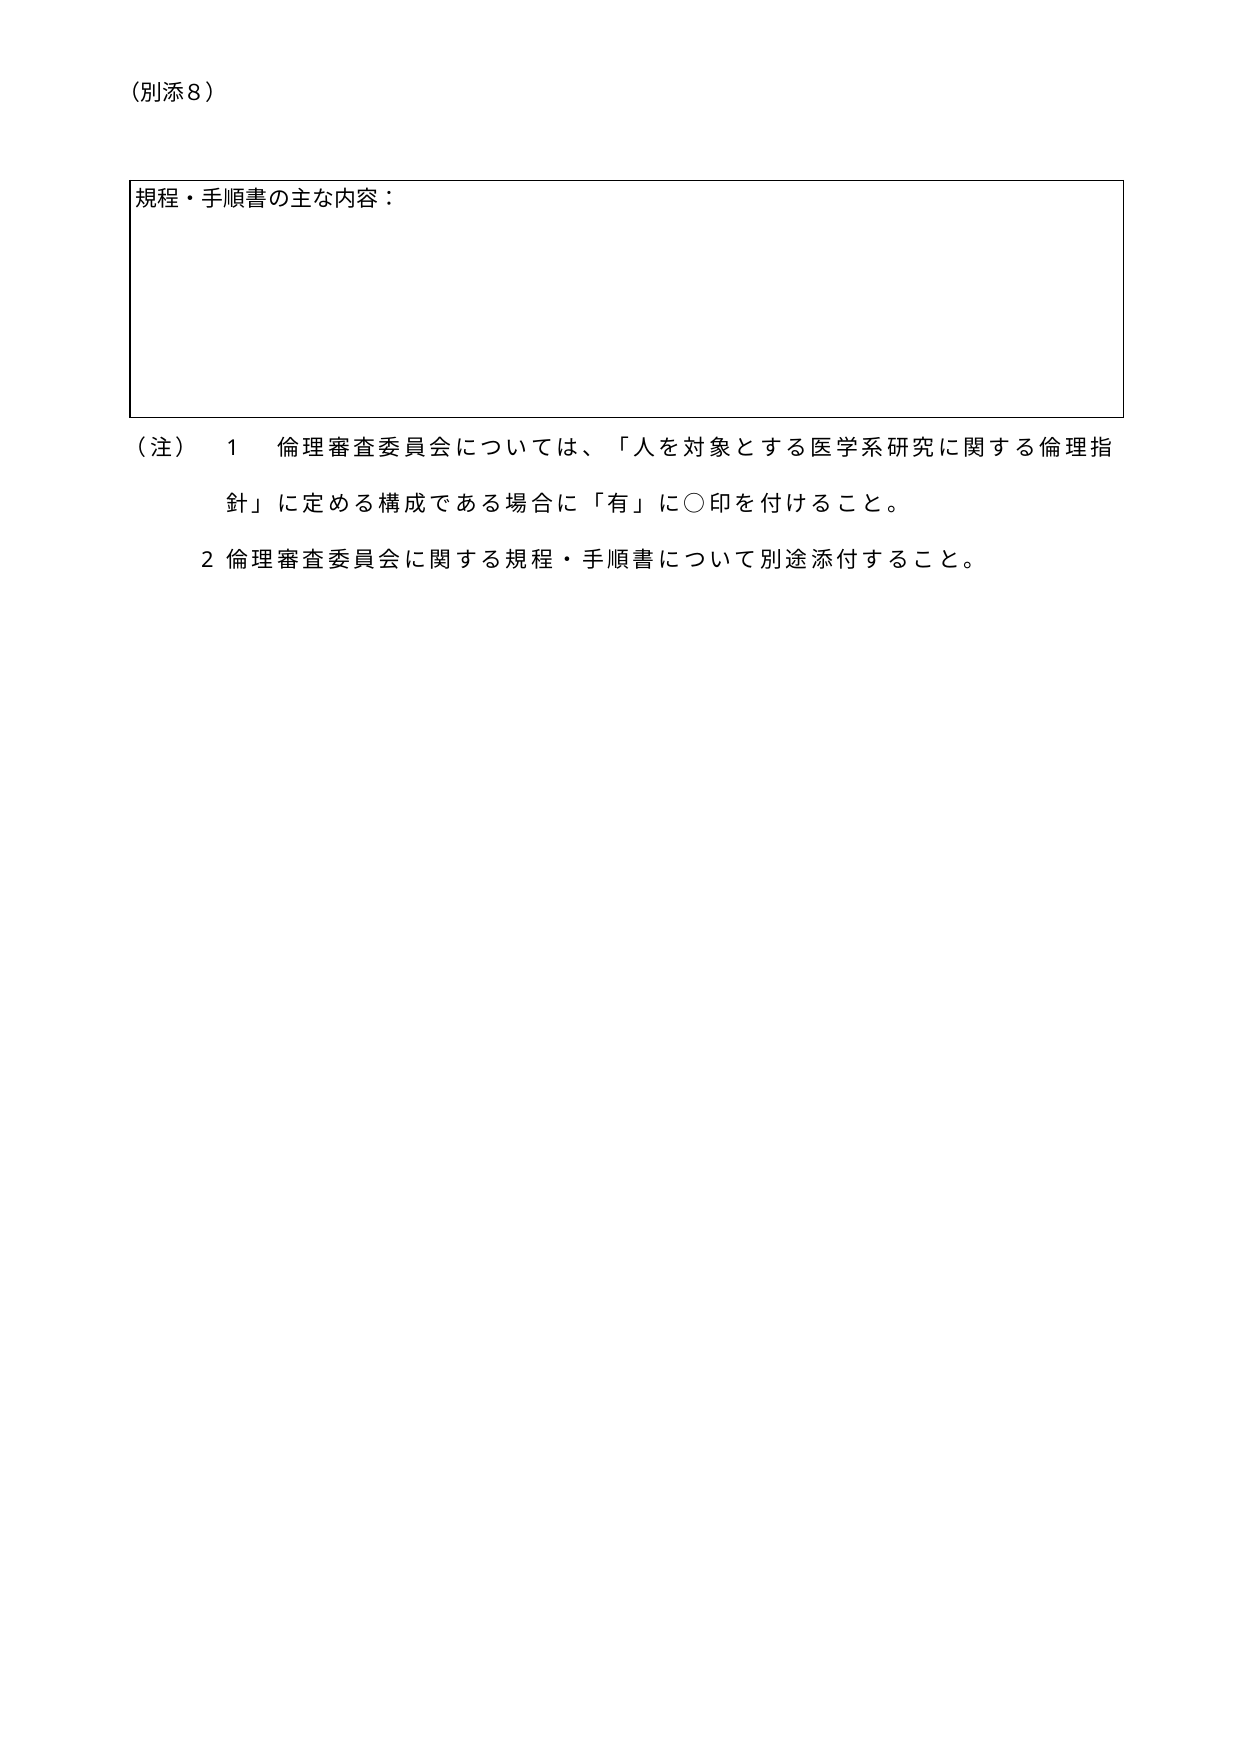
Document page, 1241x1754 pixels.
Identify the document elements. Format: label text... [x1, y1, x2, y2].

text 2 倫理審査委員会に関する規程・手順書について別途添付すること。 [124, 530, 1116, 586]
text （注）1倫理審査委員会については、「人を対象とする医学系研究に関する倫理指針」に定める構成である場合に「有」に○印を付けること。 [124, 418, 1116, 530]
table_cell 規程・手順書の主な内容： [131, 181, 1123, 417]
